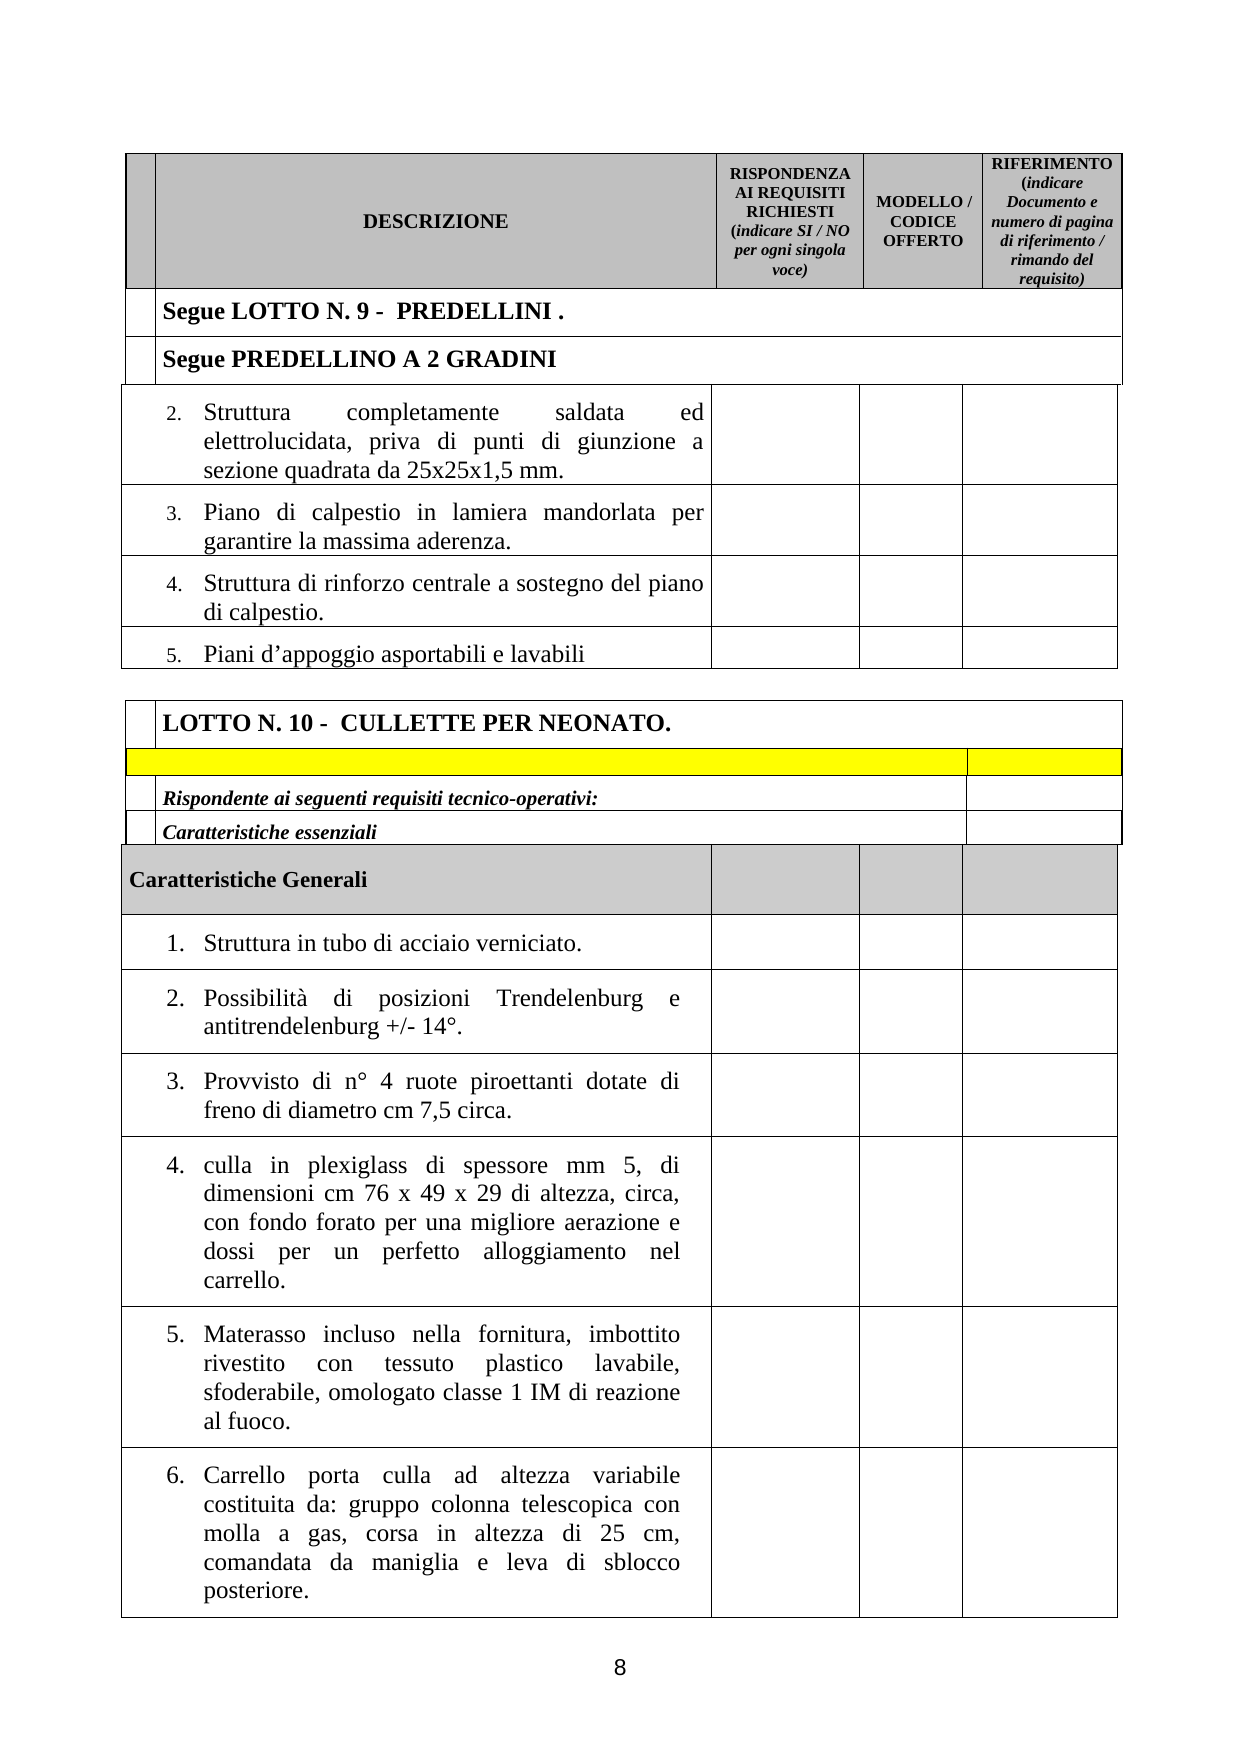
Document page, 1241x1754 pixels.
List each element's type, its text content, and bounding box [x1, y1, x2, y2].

table_cell [860, 845, 962, 914]
table_cell Segue LOTTO N. 9 - PREDELLINI . [156, 289, 1122, 336]
table_cell Struttura completamente saldata ed elettrolucidata, priva di punti di giunzione a sezione quadrata da 25x25x1,5 mm. [122, 385, 711, 483]
table_cell [860, 1137, 962, 1306]
table_cell [712, 1137, 859, 1306]
table_cell Materasso incluso nella fornitura, imbottito rivestito con tessuto plastico lavabile, sfoderabile, omologato classe 1 IM di reazione al fuoco. [122, 1307, 711, 1447]
table_header LOTTO N. 10 - CULLETTE PER NEONATO. [156, 701, 1122, 748]
table_cell Piani d’appoggio asportabili e lavabili [122, 627, 711, 668]
table_cell [712, 845, 859, 914]
table_header RISPONDENZA AI REQUISITI RICHIESTI (indicare SI / NO per ogni singola voce) [717, 154, 863, 288]
table_cell Carrello porta culla ad altezza variabile costituita da: gruppo colonna telescopica con molla a gas, corsa in altezza di 25 cm, comandata da maniglia e leva di sblocco posteriore. [122, 1448, 711, 1617]
table_cell Struttura di rinforzo centrale a sostegno del piano di calpestio. [122, 556, 711, 626]
table_cell [712, 1448, 859, 1617]
table_cell [963, 627, 1117, 668]
table_cell [963, 1054, 1117, 1136]
table_cell [968, 749, 1121, 775]
table_cell [860, 1307, 962, 1447]
table_cell Possibilità di posizioni Trendelenburg e antitrendelenburg +/- 14°. [122, 970, 711, 1053]
table_header RIFERIMENTO (indicare Documento e numero di pagina di riferimento / rimando del requisito) [983, 154, 1121, 288]
table_cell [967, 776, 1122, 809]
table_cell [860, 627, 962, 668]
table_cell [126, 337, 155, 384]
table_header MODELLO / CODICE OFFERTO [864, 154, 982, 288]
table_cell [860, 915, 962, 969]
table_cell [860, 485, 962, 554]
table_cell [963, 970, 1117, 1053]
table_cell [963, 915, 1117, 969]
table_cell [860, 556, 962, 626]
table_cell Caratteristiche Generali [122, 845, 711, 914]
table_cell [127, 811, 155, 844]
table_cell [963, 556, 1117, 626]
table_cell [963, 385, 1117, 483]
table_cell Provvisto di n° 4 ruote piroettanti dotate di freno di diametro cm 7,5 circa. [122, 1054, 711, 1136]
table_cell [963, 1137, 1117, 1306]
table_cell [712, 970, 859, 1053]
table_header [126, 701, 155, 748]
table_cell [860, 385, 962, 483]
table_cell Piano di calpestio in lamiera mandorlata per garantire la massima aderenza. [122, 485, 711, 554]
table_header [127, 154, 155, 288]
table_cell Segue PREDELLINO A 2 GRADINI [156, 336, 1122, 384]
table_header DESCRIZIONE [156, 154, 716, 288]
table_cell [860, 970, 962, 1053]
table_cell [712, 915, 859, 969]
table_cell [967, 811, 1121, 844]
table_cell [963, 1307, 1117, 1447]
table_cell [712, 556, 859, 626]
table_cell [860, 1448, 962, 1617]
table_cell [712, 385, 859, 483]
table_cell [860, 1054, 962, 1136]
table_cell [126, 776, 155, 809]
table_cell [963, 485, 1117, 554]
table_cell culla in plexiglass di spessore mm 5, di dimensioni cm 76 x 49 x 29 di altezza, circa, con fondo forato per una migliore aerazione e dossi per un perfetto alloggiamento nel carrello. [122, 1137, 711, 1306]
table_cell [712, 627, 859, 668]
table_cell Struttura in tubo di acciaio verniciato. [122, 915, 711, 969]
table_cell [963, 1448, 1117, 1617]
table_cell [963, 845, 1117, 914]
table_cell [712, 1307, 859, 1447]
table_cell [712, 485, 859, 554]
table_cell Rispondente ai seguenti requisiti tecnico-operativi: [156, 776, 966, 809]
table_cell Caratteristiche essenziali [156, 811, 966, 844]
table_cell [712, 1054, 859, 1136]
table_cell [127, 749, 967, 775]
table_cell [126, 289, 155, 336]
